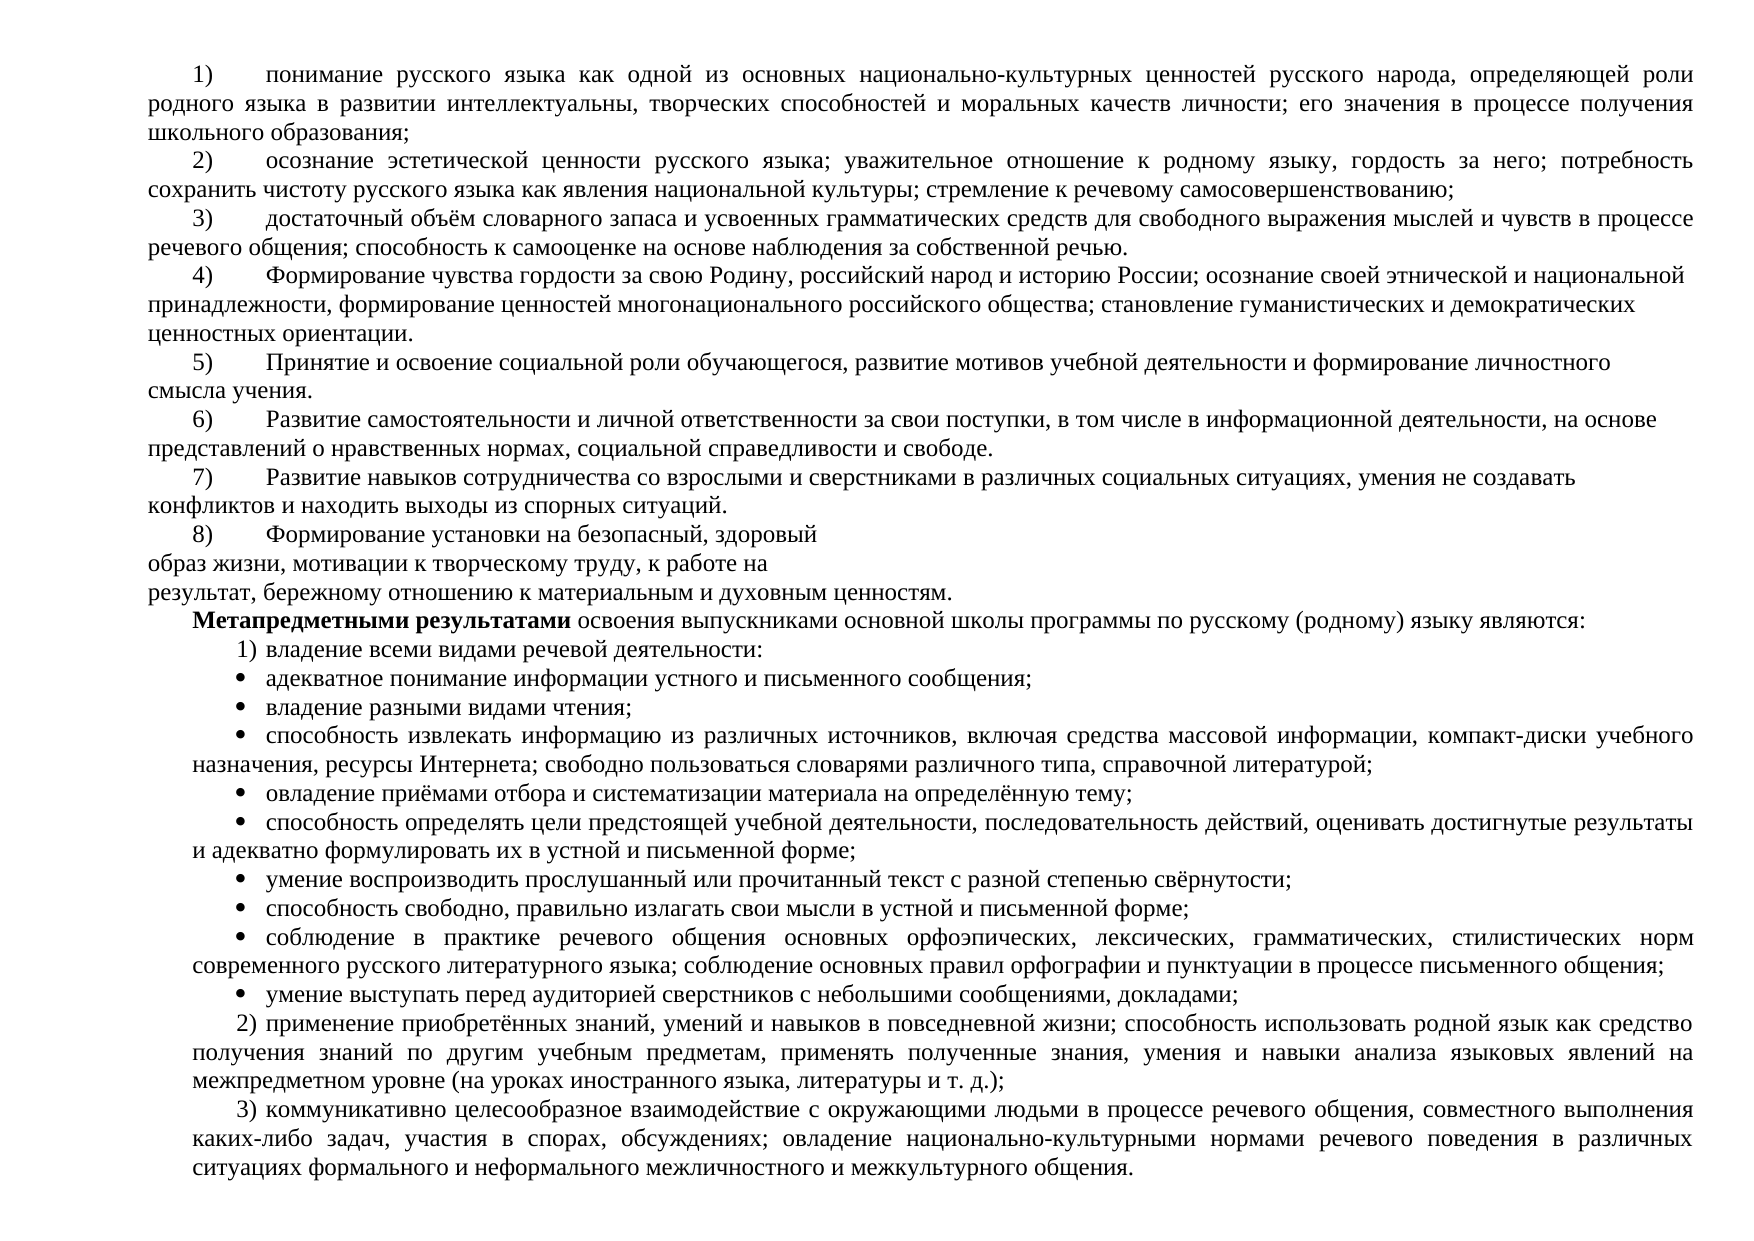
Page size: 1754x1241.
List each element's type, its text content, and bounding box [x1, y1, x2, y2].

list владение разными видами чтения; [192, 692, 1695, 720]
text Метапредметными результатами освоения выпускниками основной школы программы по русскому (родному) языку являются: [192, 605, 1695, 634]
list способность определять цели предстоящей учебной деятельности, последовательность действий, оценивать достигнутые результаты и адекватно формулировать их в устной и письменной форме; [192, 807, 1695, 864]
list Развитие самостоятельности и личной ответственности за свои поступки, в том числе в информационной деятельности, на основе представлений о нравственных нормах, социальной справедливости и свободе. [148, 404, 1695, 462]
list Формирование чувства гордости за свою Родину, российский народ и историю России; осознание своей этнической и национальной принадлежности, формирование ценностей многонационального российского общества; становление гуманистических и демократических ценностных ориентации. [148, 260, 1695, 347]
list способность извлекать информацию из различных источников, включая средства массовой информации, компакт-диски учебного назначения, ресурсы Интернета; свободно пользоваться словарями различного типа, справочной литературой; [192, 720, 1695, 778]
list владение всеми видами речевой деятельности: [192, 634, 1695, 663]
list понимание русского языка как одной из основных национально-культурных ценностей русского народа, определяющей роли родного языка в развитии интеллектуальны, творческих способностей и моральных качеств личности; его значения в процессе получения школьного образования; [148, 59, 1695, 145]
list применение приобретённых знаний, умений и навыков в повседневной жизни; способность использовать родной язык как средство получения знаний по другим учебным предметам, применять полученные знания, умения и навыки анализа языковых явлений на межпредметном уровне (на уроках иностранного языка, литературы и т. д.); [192, 1008, 1695, 1094]
list Формирование установки на безопасный, здоровый образ жизни, мотивации к творческому труду, к работе на результат, бережному отношению к материальным и духовным ценностям. [148, 519, 1695, 605]
list овладение приёмами отбора и систематизации материала на определённую тему; [192, 778, 1695, 807]
list Развитие навыков сотрудничества со взрослыми и сверстниками в различных социальных ситуациях, умения не создавать конфликтов и находить выходы из спорных ситуаций. [148, 462, 1695, 519]
list умение воспроизводить прослушанный или прочитанный текст с разной степенью свёрнутости; [192, 864, 1695, 893]
list Принятие и освоение социальной роли обучающегося, развитие мотивов учебной деятельности и формирование личностного смысла учения. [148, 347, 1695, 404]
list коммуникативно целесообразное взаимодействие с окружающими людьми в процессе речевого общения, совместного выполнения каких-либо задач, участия в спорах, обсуждениях; овладение национально-культурными нормами речевого поведения в различных ситуациях формального и неформального межличностного и межкультурного общения. [192, 1094, 1695, 1180]
list адекватное понимание информации устного и письменного сообщения; [192, 663, 1695, 692]
list способность свободно, правильно излагать свои мысли в устной и письменной форме; [192, 893, 1695, 922]
list достаточный объём словарного запаса и усвоенных грамматических средств для свободного выражения мыслей и чувств в процессе речевого общения; способность к самооценке на основе наблюдения за собственной речью. [148, 203, 1695, 260]
list умение выступать перед аудиторией сверстников с небольшими сообщениями, докладами; [192, 979, 1695, 1008]
list осознание эстетической ценности русского языка; уважительное отношение к родному языку, гордость за него; потребность сохранить чистоту русского языка как явления национальной культуры; стремление к речевому самосовершенствованию; [148, 145, 1695, 203]
list соблюдение в практике речевого общения основных орфоэпических, лексических, грамматических, стилистических норм современного русского литературного языка; соблюдение основных правил орфографии и пунктуации в процессе письменного общения; [192, 922, 1695, 979]
